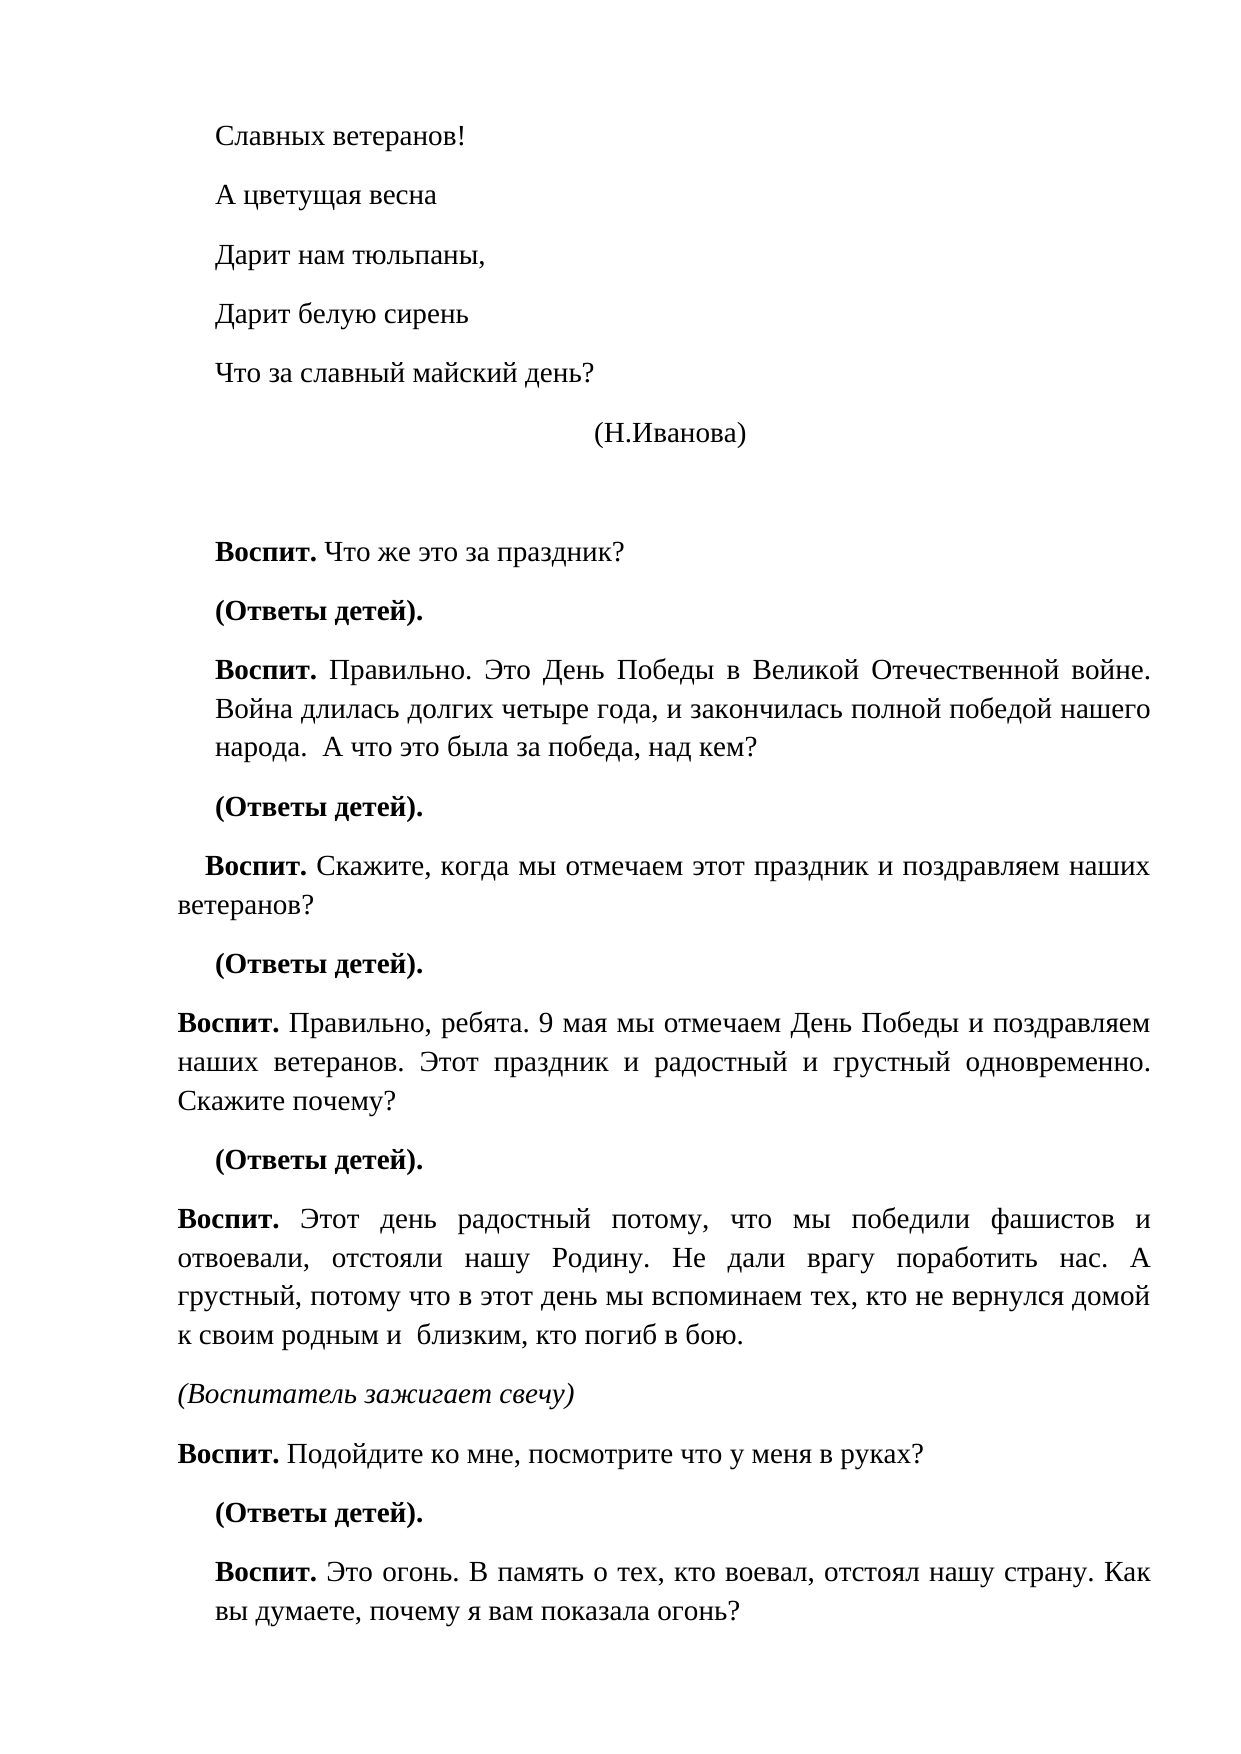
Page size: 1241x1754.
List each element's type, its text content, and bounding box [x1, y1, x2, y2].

text (Ответы детей). [215, 1142, 1152, 1176]
text А цветущая весна [215, 177, 1152, 211]
text Славных ветеранов! [215, 118, 1152, 152]
text (Н.Иванова) [215, 415, 1152, 448]
text Воспит. Это огонь. В память о тех, кто воевал, отстоял нашу страну. Как вы думаете, почему я вам показала огонь? [215, 1554, 1152, 1627]
text (Ответы детей). [215, 593, 1152, 627]
text Воспит. Правильно, ребята. 9 мая мы отмечаем День Победы и поздравляем наших ветеранов. Этот праздник и радостный и грустный одновременно. Скажите почему? [177, 1006, 1152, 1116]
text Дарит белую сирень [215, 296, 1152, 330]
text Воспит. Этот день радостный потому, что мы победили фашистов и отвоевали, отстояли нашу Родину. Не дали врагу поработить нас. А грустный, потому что в этот день мы вспоминаем тех, кто не вернулся домой к своим родным и близким, кто погиб в бою. [177, 1201, 1152, 1351]
text (Воспитатель зажигает свечу) [177, 1376, 1152, 1410]
text (Ответы детей). [215, 1495, 1152, 1529]
text Воспит. Правильно. Это День Победы в Великой Отечественной войне. Война длилась долгих четыре года, и закончилась полной победой нашего народа. А что это была за победа, над кем? [215, 652, 1152, 763]
text (Ответы детей). [215, 789, 1152, 822]
text (Ответы детей). [215, 946, 1152, 980]
text Дарит нам тюльпаны, [215, 237, 1152, 270]
text Воспит. Подойдите ко мне, посмотрите что у меня в руках? [177, 1436, 1152, 1469]
text Что за славный майский день? [215, 356, 1152, 389]
text Воспит. Что же это за праздник? [215, 534, 1152, 567]
text Воспит. Скажите, когда мы отмечаем этот праздник и поздравляем наших ветеранов? [177, 848, 1152, 920]
